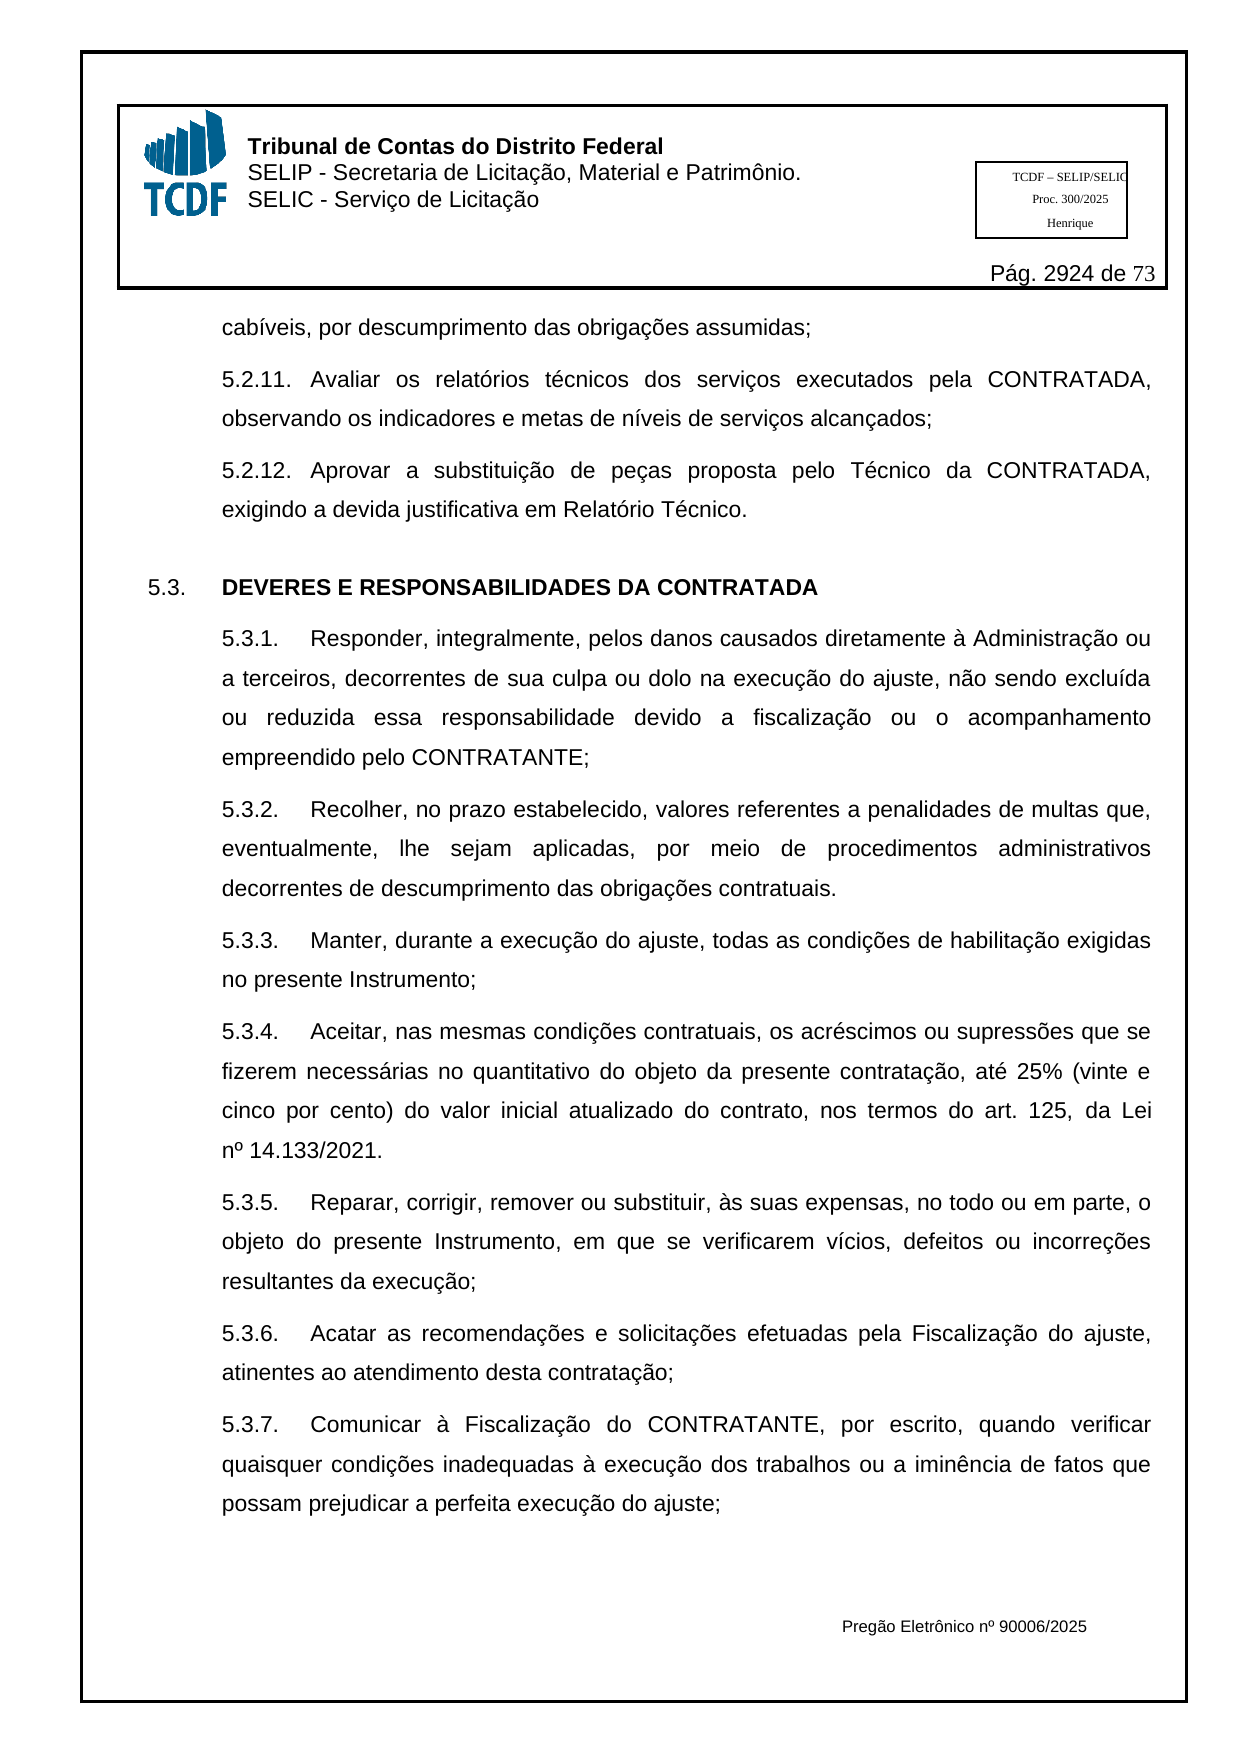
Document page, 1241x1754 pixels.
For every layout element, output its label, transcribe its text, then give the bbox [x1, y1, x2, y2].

list Aplicar à CONTRATADA as sanções administrativas regulamentares e contratuais cabíveis, por descumprimento das obrigações assumidas; [222, 313, 1152, 340]
list Recolher, no prazo estabelecido, valores referentes a penalidades de multas que, eventualmente, lhe sejam aplicadas, por meio de procedimentos administrativos decorrentes de descumprimento das obrigações contratuais. [222, 796, 1152, 901]
list Aceitar, nas mesmas condições contratuais, os acréscimos ou supressões que se fizerem necessárias no quantitativo do objeto da presente contratação, até 25% (vinte e cinco por cento) do valor inicial atualizado do contrato, nos termos do art. 125, da Lei nº 14.133/2021. [222, 1018, 1152, 1163]
list Manter, durante a execução do ajuste, todas as condições de habilitação exigidas no presente Instrumento; [222, 927, 1152, 993]
list Aprovar a substituição de peças proposta pelo Técnico da CONTRATADA, exigindo a devida justificativa em Relatório Técnico. [222, 457, 1152, 523]
list Reparar, corrigir, remover ou substituir, às suas expensas, no todo ou em parte, o objeto do presente Instrumento, em que se verificarem vícios, defeitos ou incorreções resultantes da execução; [222, 1189, 1152, 1294]
list DEVERES E RESPONSABILIDADES DA CONTRATADA [148, 573, 1152, 600]
picture [129, 107, 241, 218]
list Acatar as recomendações e solicitações efetuadas pela Fiscalização do ajuste, atinentes ao atendimento desta contratação; [222, 1319, 1152, 1385]
list Avaliar os relatórios técnicos dos serviços executados pela CONTRATADA, observando os indicadores e metas de níveis de serviços alcançados; [222, 366, 1152, 431]
list Responder, integralmente, pelos danos causados diretamente à Administração ou a terceiros, decorrentes de sua culpa ou dolo na execução do ajuste, não sendo excluída ou reduzida essa responsabilidade devido a fiscalização ou o acompanhamento empreendido pelo CONTRATANTE; [222, 625, 1152, 770]
list Comunicar à Fiscalização do CONTRATANTE, por escrito, quando verificar quaisquer condições inadequadas à execução dos trabalhos ou a iminência de fatos que possam prejudicar a perfeita execução do ajuste; [222, 1411, 1152, 1516]
